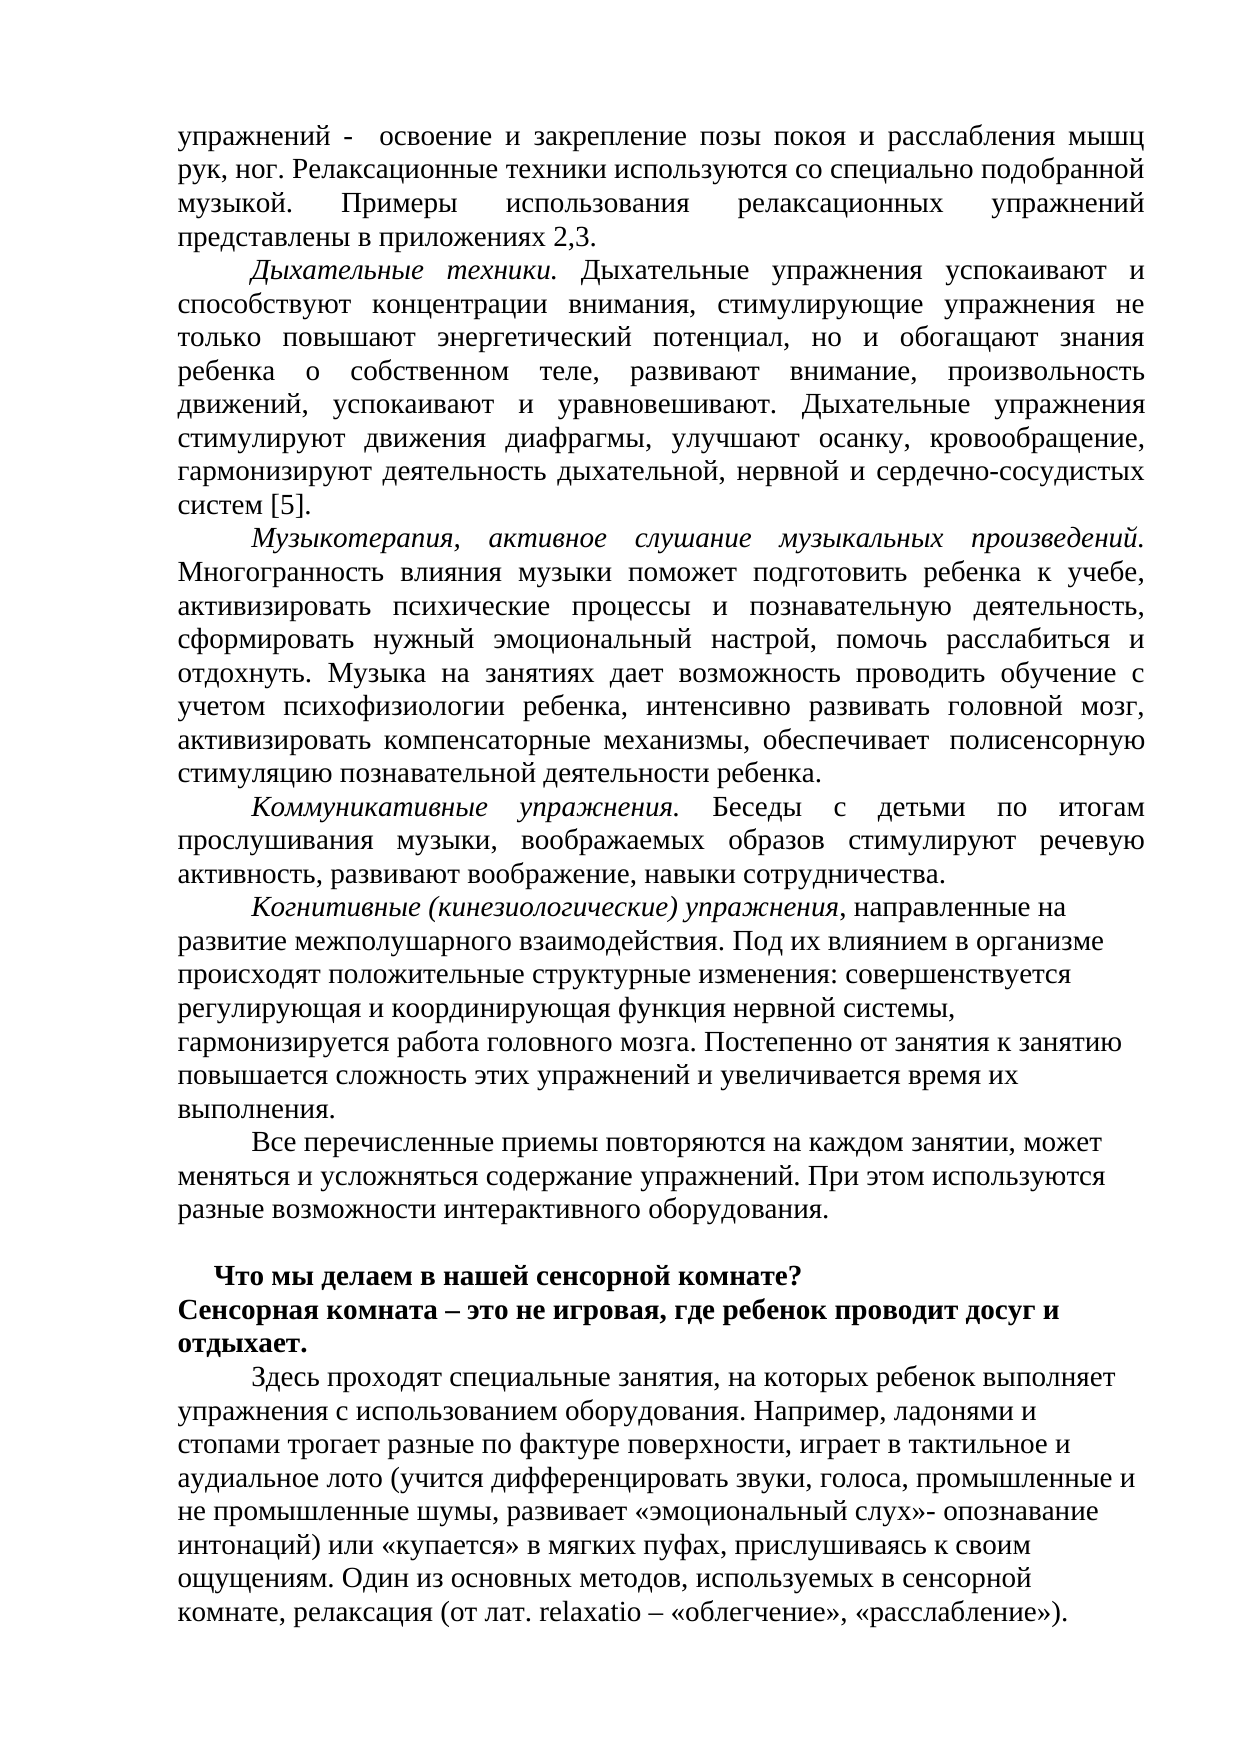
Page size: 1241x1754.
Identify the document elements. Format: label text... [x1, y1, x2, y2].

text Все перечисленные приемы повторяются на каждом занятии, может меняться и усложняться содержание упражнений. При этом используются разные возможности интерактивного оборудования. [177, 1124, 1145, 1225]
text Когнитивные (кинезиологические) упражнения, направленные на развитие межполушарного взаимодействия. Под их влиянием в организме происходят положительные структурные изменения: совершенствуется регулирующая и координирующая функция нервной системы, гармонизируется работа головного мозга. Постепенно от занятия к занятию повышается сложность этих упражнений и увеличивается время их выполнения. [177, 889, 1145, 1124]
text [177, 118, 1145, 252]
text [177, 1359, 1145, 1627]
text Коммуникативные упражнения. Беседы с детьми по итогам прослушивания музыки, воображаемых образов стимулируют речевую активность, развивают воображение, навыки сотрудничества. [177, 789, 1145, 889]
text Что мы делаем в нашей сенсорной комнате? Сенсорная комната – это не игровая, где ребенок проводит досуг и отдыхает. [177, 1258, 1145, 1359]
text Дыхательные техники. Дыхательные упражнения успокаивают и способствуют концентрации внимания, стимулирующие упражнения не только повышают энергетический потенциал, но и обогащают знания ребенка о собственном теле, развивают внимание, произвольность движений, успокаивают и уравновешивают. Дыхательные упражнения стимулируют движения диафрагмы, улучшают осанку, кровообращение, гармонизируют деятельность дыхательной, нервной и сердечно-сосудистых систем [5]. [177, 252, 1145, 521]
text Музыкотерапия, активное слушание музыкальных произведений. Многогранность влияния музыки поможет подготовить ребенка к учебе, активизировать психические процессы и познавательную деятельность, сформировать нужный эмоциональный настрой, помочь расслабиться и отдохнуть. Музыка на занятиях дает возможность проводить обучение с учетом психофизиологии ребенка, интенсивно развивать головной мозг, активизировать компенсаторные механизмы, обеспечивает полисенсорную стимуляцию познавательной деятельности ребенка. [177, 521, 1145, 789]
